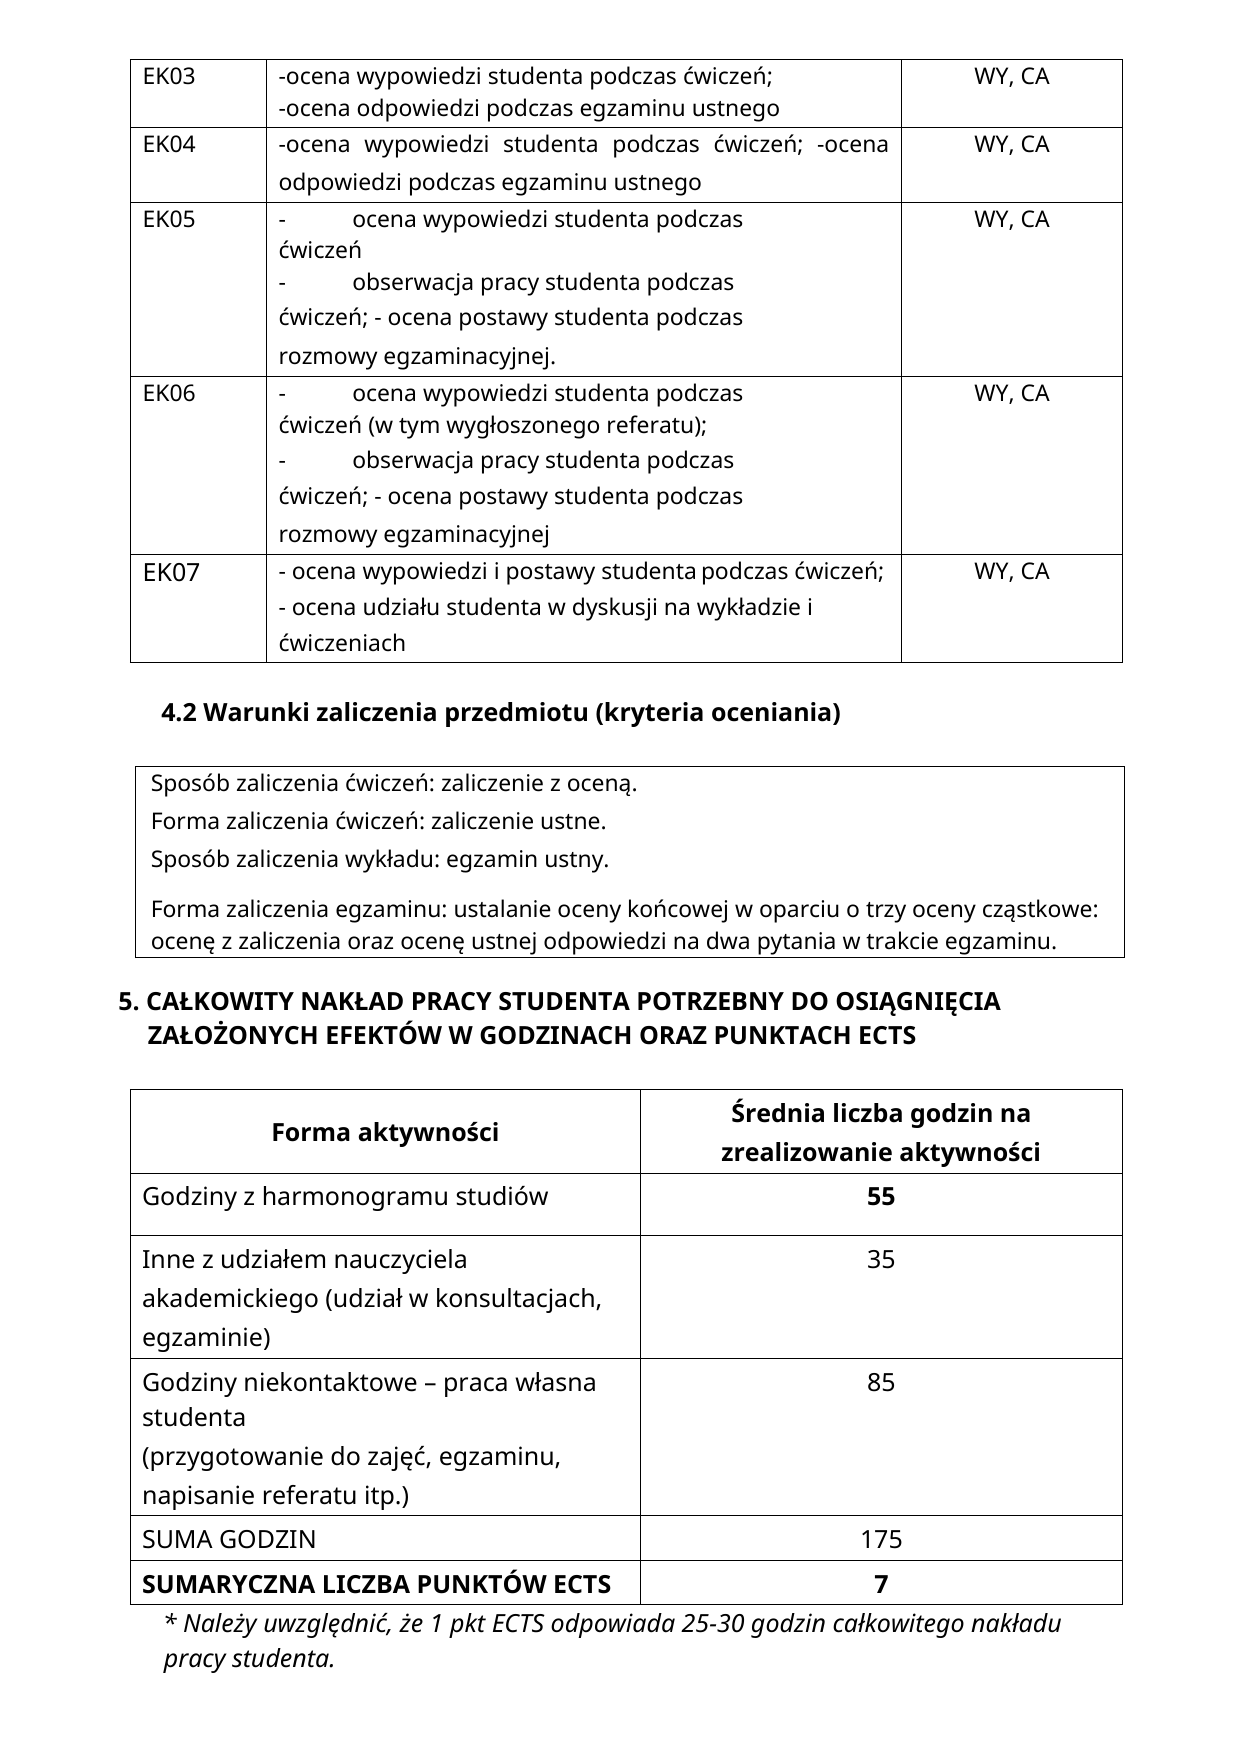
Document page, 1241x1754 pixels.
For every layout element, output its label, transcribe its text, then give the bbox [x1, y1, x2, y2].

table_cell Godziny z harmonogramu studiów [131, 1174, 640, 1235]
table_cell WY, CA [902, 377, 1122, 554]
text Sposób zaliczenia wykładu: egzamin ustny. [136, 842, 1124, 873]
table_cell WY, CA [902, 60, 1122, 127]
table_cell EK04 [131, 128, 266, 202]
table_cell SUMARYCZNA LICZBA PUNKTÓW ECTS [131, 1561, 640, 1604]
table_cell EK07 [131, 555, 266, 662]
table_cell 7 [641, 1561, 1122, 1604]
subtitle 4.2 Warunki zaliczenia przedmiotu (kryteria oceniania) [161, 695, 1122, 729]
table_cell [267, 128, 901, 202]
table_cell WY, CA [902, 128, 1122, 202]
table_header Forma aktywności [131, 1090, 640, 1172]
table_cell EK03 [131, 60, 266, 127]
table_header Średnia liczba godzin na zrealizowanie aktywności [641, 1090, 1122, 1172]
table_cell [267, 60, 901, 127]
table_cell 85 [641, 1359, 1122, 1515]
table_cell SUMA GODZIN [131, 1516, 640, 1560]
table_cell - ocena wypowiedzi i postawy studenta podczas ćwiczeń; - ocena udziału studenta w dyskusji na wykładzie i ćwiczeniach [267, 555, 901, 662]
text Sposób zaliczenia ćwiczeń: zaliczenie z oceną. [136, 767, 1124, 798]
table_cell 55 [641, 1174, 1122, 1235]
table_cell Godziny niekontaktowe – praca własna studenta (przygotowanie do zajęć, egzaminu, napisanie referatu itp.) [131, 1359, 640, 1515]
subtitle 5. CAŁKOWITY NAKŁAD PRACY STUDENTA POTRZEBNY DO OSIĄGNIĘCIA ZAŁOŻONYCH EFEKTÓW W GODZINACH ORAZ PUNKTACH ECTS [118, 983, 1122, 1052]
text Forma zaliczenia egzaminu: ustalanie oceny końcowej w oparciu o trzy oceny cząstkowe: ocenę z zaliczenia oraz ocenę ustnej odpowiedzi na dwa pytania w trakcie egzaminu. [136, 893, 1124, 957]
text Forma zaliczenia ćwiczeń: zaliczenie ustne. [136, 804, 1124, 836]
table_cell WY, CA [902, 203, 1122, 376]
table_cell 175 [641, 1516, 1122, 1560]
table_cell 35 [641, 1236, 1122, 1358]
table_cell Inne z udziałem nauczyciela akademickiego (udział w konsultacjach, egzaminie) [131, 1236, 640, 1358]
table_cell WY, CA [902, 555, 1122, 662]
table_cell EK05 [131, 203, 266, 376]
table_cell ocena wypowiedzi studenta podczas ćwiczeń (w tym wygłoszonego referatu); obserwacja pracy studenta podczas ćwiczeń; - ocena postawy studenta podczas rozmowy egzaminacyjnej [267, 377, 901, 554]
table_cell ocena wypowiedzi studenta podczas ćwiczeń obserwacja pracy studenta podczas ćwiczeń; - ocena postawy studenta podczas rozmowy egzaminacyjnej. [267, 203, 901, 376]
text * Należy uwzględnić, że 1 pkt ECTS odpowiada 25-30 godzin całkowitego nakładu pracy studenta. [163, 1605, 1124, 1675]
table_cell EK06 [131, 377, 266, 554]
